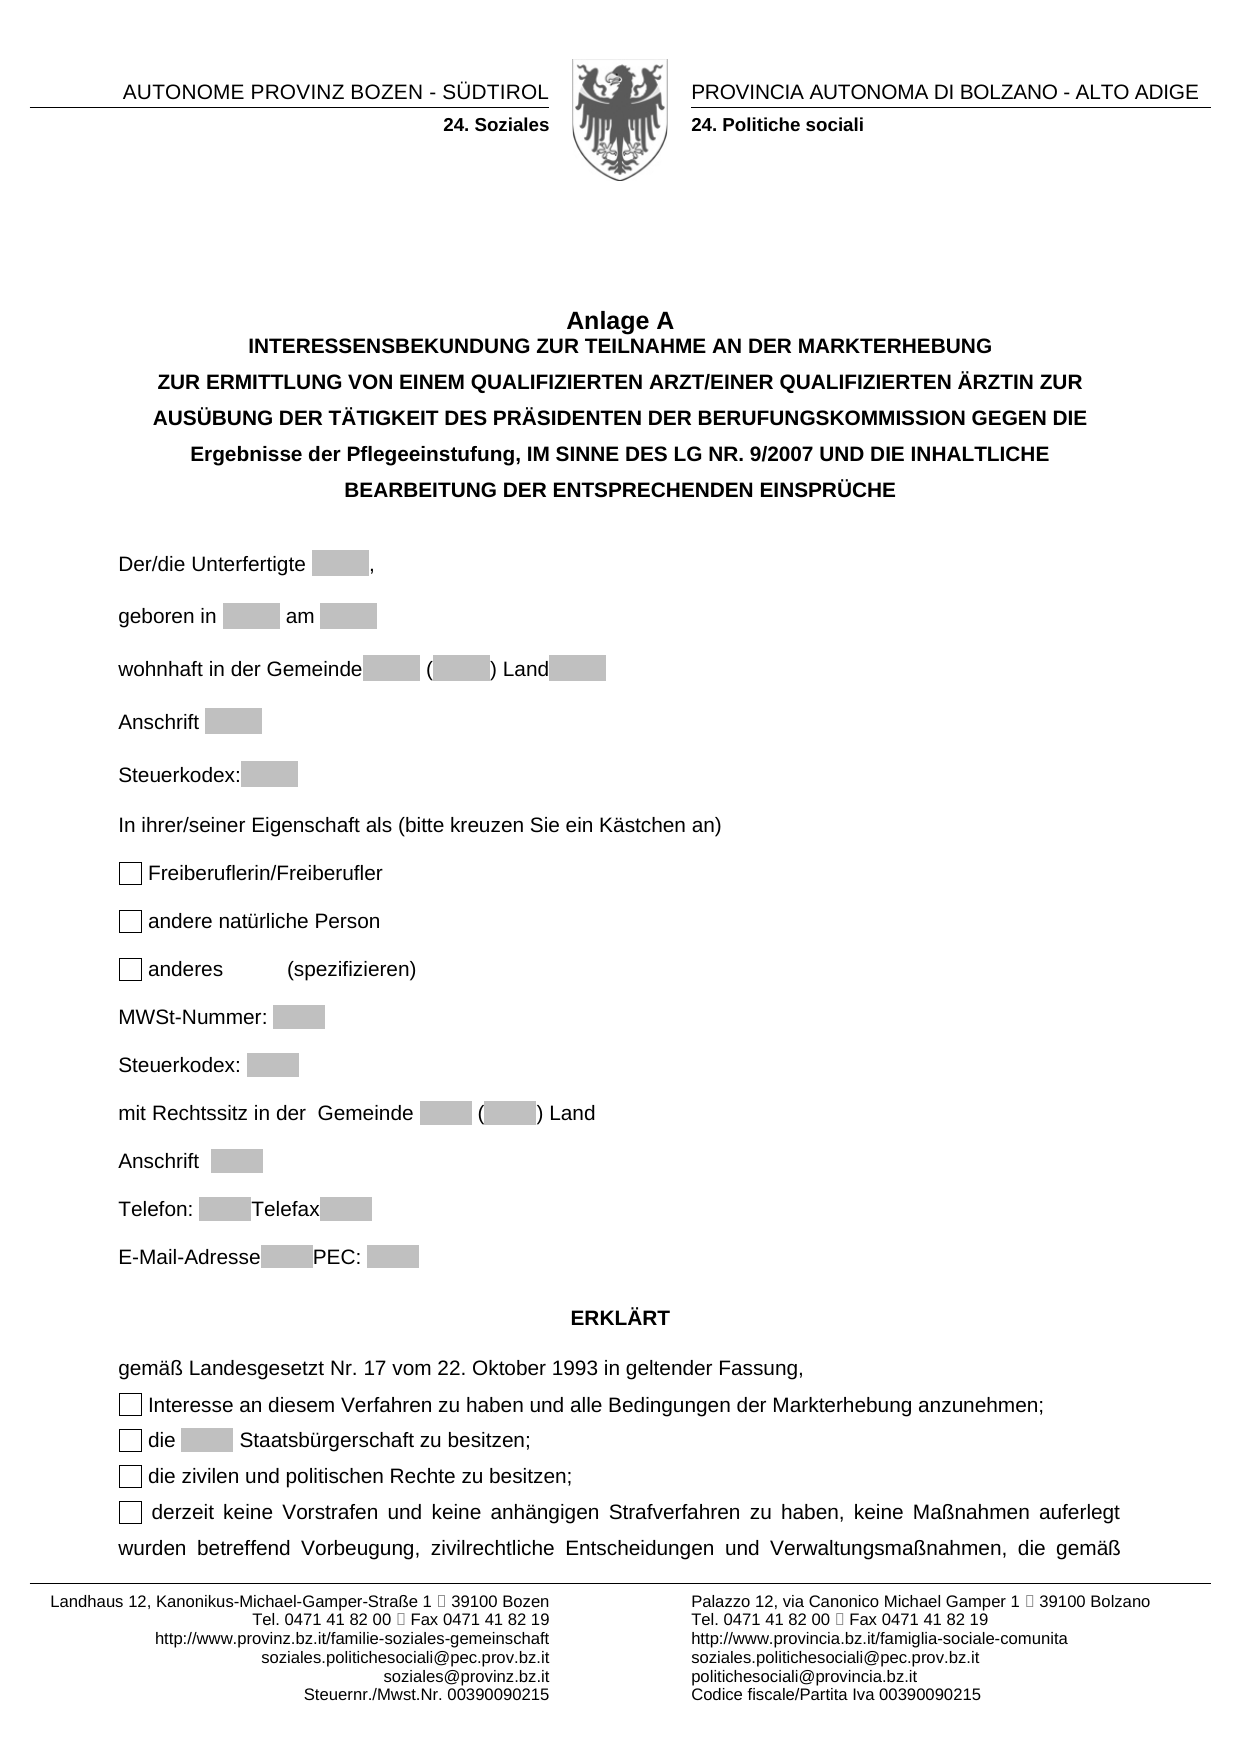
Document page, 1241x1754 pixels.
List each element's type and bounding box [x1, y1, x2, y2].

table_header [118, 309, 1122, 1560]
picture [572, 59, 668, 181]
